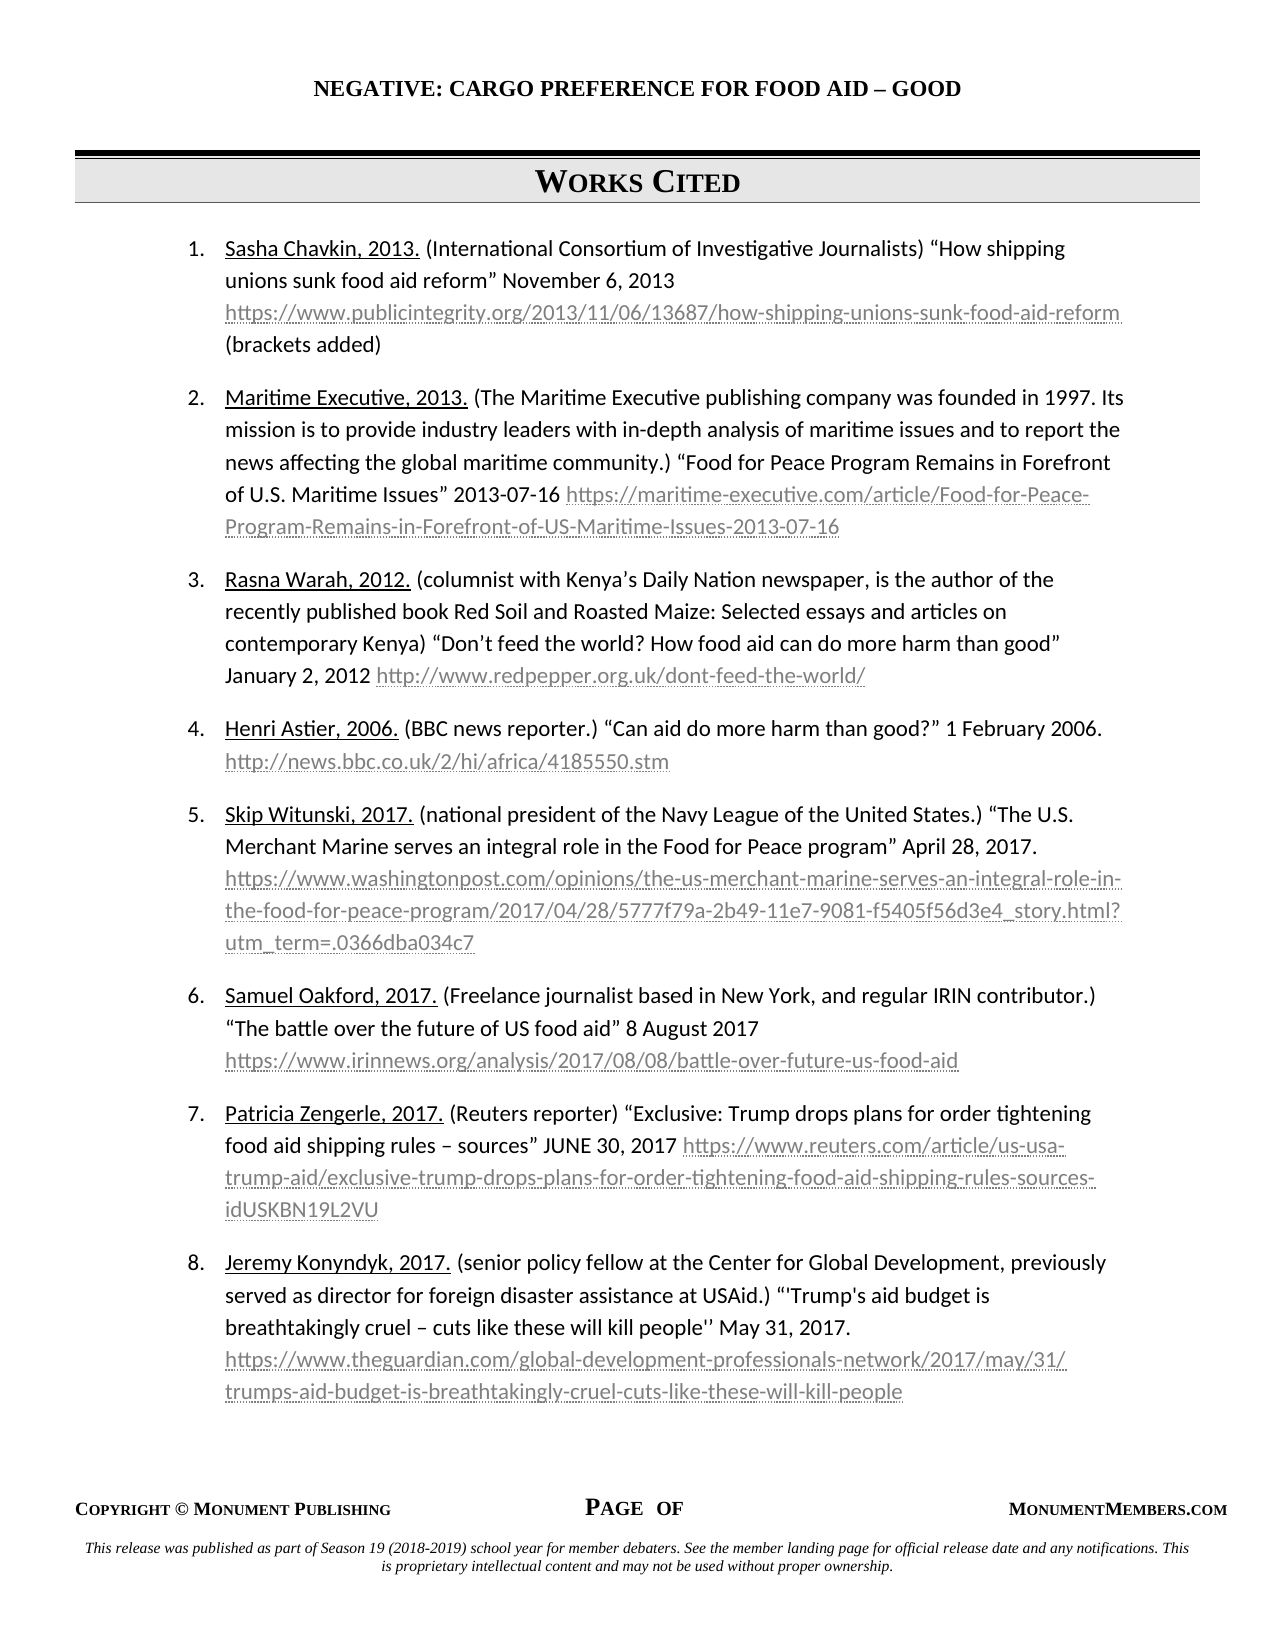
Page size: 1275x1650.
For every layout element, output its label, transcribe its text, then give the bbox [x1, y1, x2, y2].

text Sasha Chavkin, 2013. (International Consortium of Investigative Journalists) “How shipping unions sunk food aid reform” November 6, 2013 https://www.publicintegrity.org/2013/11/06/13687/how-shipping-unions-sunk-food-aid-reform (brackets added) [187, 234, 1125, 358]
text Maritime Executive, 2013. (The Maritime Executive publishing company was founded in 1997. Its mission is to provide industry leaders with in-depth analysis of maritime issues and to report the news affecting the global maritime community.) “Food for Peace Program Remains in Forefront of U.S. Maritime Issues” 2013-07-16 https://maritime-executive.com/article/Food-for-Peace-Program-Remains-in-Forefront-of-US-Maritime-Issues-2013-07-16 [187, 383, 1125, 540]
text Samuel Oakford, 2017. (Freelance journalist based in New York, and regular IRIN contributor.) “The battle over the future of US food aid” 8 August 2017 https://www.irinnews.org/analysis/2017/08/08/battle-over-future-us-food-aid [187, 982, 1125, 1074]
text Jeremy Konyndyk, 2017. (senior policy fellow at the Center for Global Development, previously served as director for foreign disaster assistance at USAid.) “'Trump's aid budget is breathtakingly cruel – cuts like these will kill people'’ May 31, 2017. https://www.theguardian.com/global-development-professionals-network/2017/may/31/trumps-aid-budget-is-breathtakingly-cruel-cuts-like-these-will-kill-people [187, 1248, 1125, 1405]
text Skip Witunski, 2017. (national president of the Navy League of the United States.) “The U.S. Merchant Marine serves an integral role in the Food for Peace program” April 28, 2017. https://www.washingtonpost.com/opinions/the-us-merchant-marine-serves-an-integral-role-in-the-food-for-peace-program/2017/04/28/5777f79a-2b49-11e7-9081-f5405f56d3e4_story.html?utm_term=.0366dba034c7 [187, 800, 1125, 957]
text Henri Astier, 2006. (BBC news reporter.) “Can aid do more harm than good?” 1 February 2006. http://news.bbc.co.uk/2/hi/africa/4185550.stm [187, 714, 1125, 775]
text Patricia Zengerle, 2017. (Reuters reporter) “Exclusive: Trump drops plans for order tightening food aid shipping rules – sources” JUNE 30, 2017 https://www.reuters.com/article/us-usa-trump-aid/exclusive-trump-drops-plans-for-order-tightening-food-aid-shipping-rules-sources-idUSKBN19L2VU [187, 1099, 1125, 1223]
title Works Cited [75, 159, 1200, 202]
text Rasna Warah, 2012. (columnist with Kenya’s Daily Nation newspaper, is the author of the recently published book Red Soil and Roasted Maize: Selected essays and articles on contemporary Kenya) “Don’t feed the world? How food aid can do more harm than good” January 2, 2012 http://www.redpepper.org.uk/dont-feed-the-world/ [187, 565, 1125, 689]
